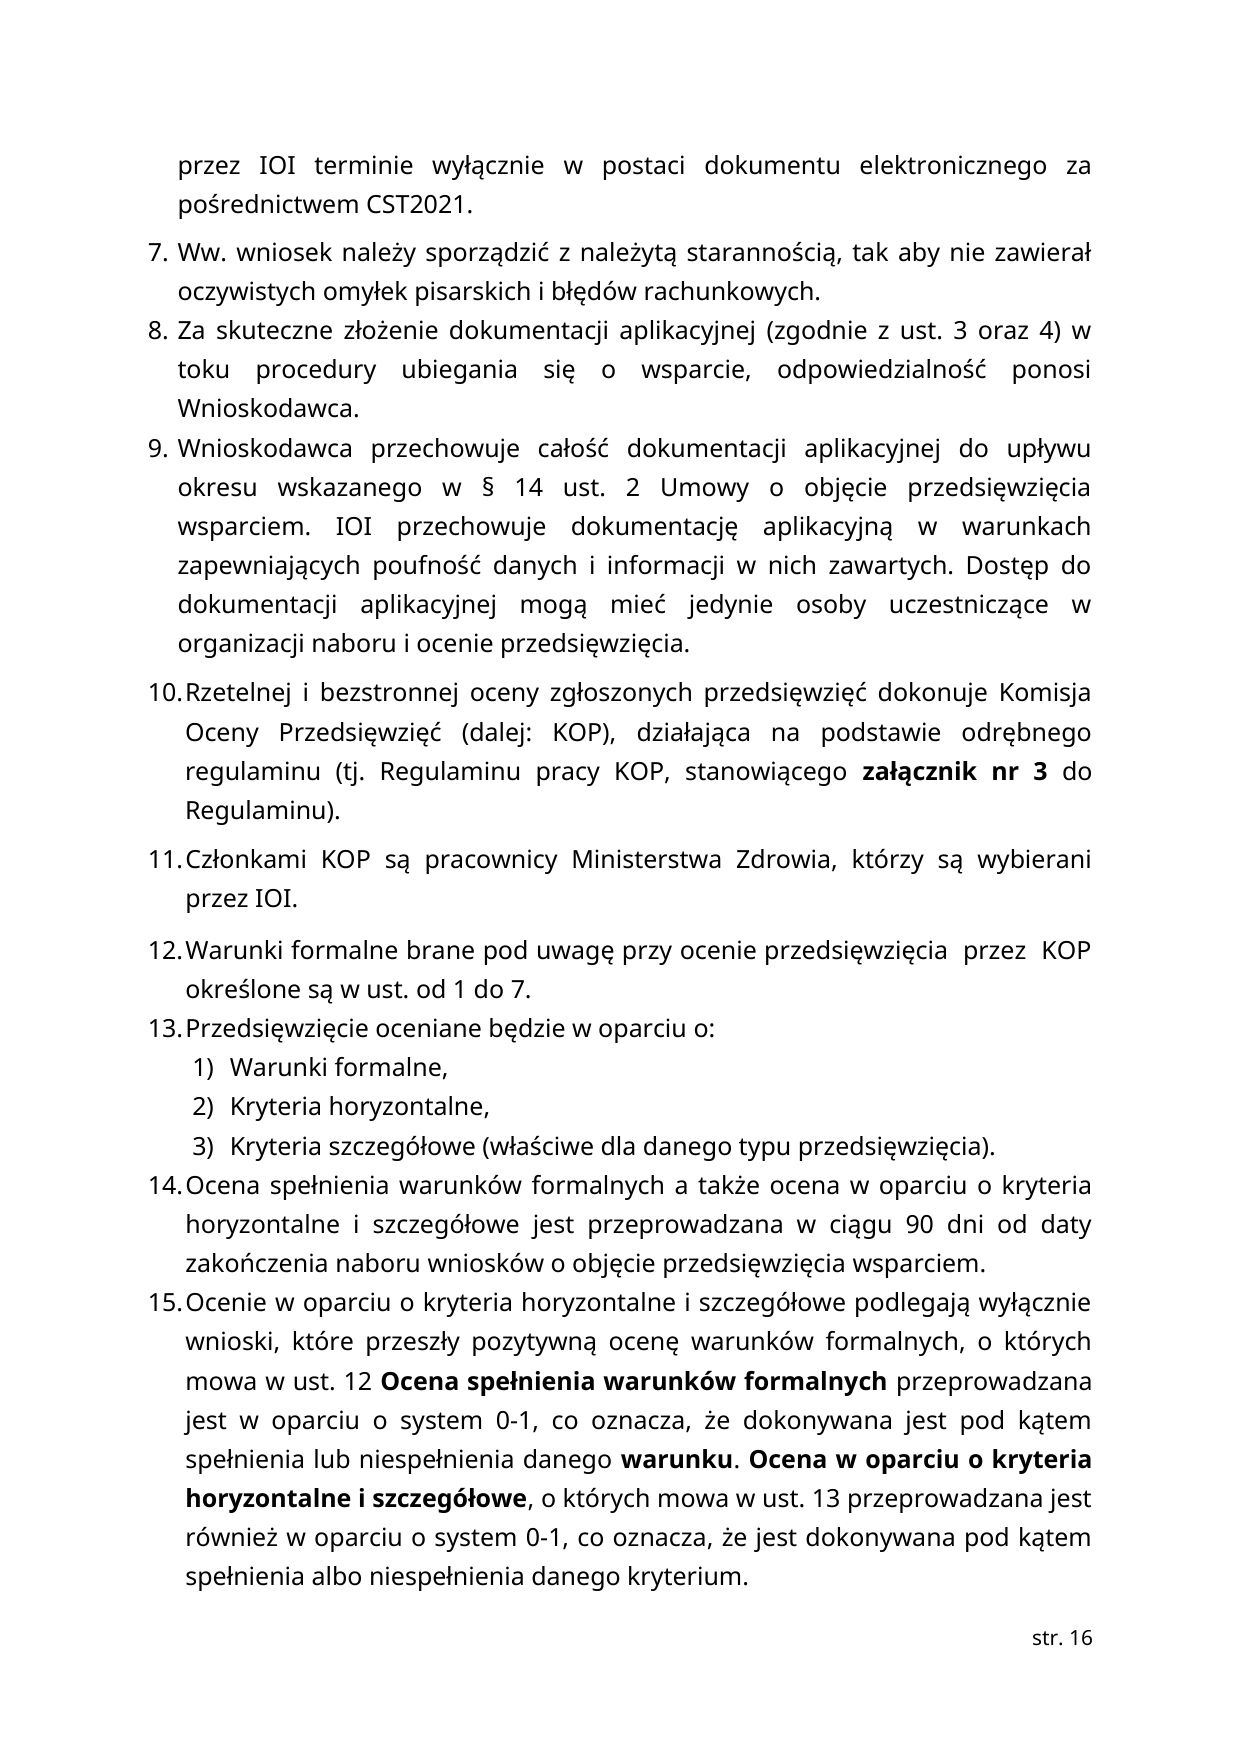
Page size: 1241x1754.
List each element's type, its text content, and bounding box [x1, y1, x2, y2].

list Kryteria horyzontalne, [192, 1089, 1093, 1123]
list Rzetelnej i bezstronnej oceny zgłoszonych przedsięwzięć dokonuje Komisja Oceny Przedsięwzięć (dalej: KOP), działająca na podstawie odrębnego regulaminu (tj. Regulaminu pracy KOP, stanowiącego załącznik nr 3 do Regulaminu). [148, 675, 1093, 827]
list Kryteria szczegółowe (właściwe dla danego typu przedsięwzięcia). [192, 1128, 1093, 1162]
list Przedsięwzięcie oceniane będzie w oparciu o: [148, 1011, 1093, 1045]
list Ocenie w oparciu o kryteria horyzontalne i szczegółowe podlegają wyłącznie wnioski, które przeszły pozytywną ocenę warunków formalnych, o których mowa w ust. 12 Ocena spełnienia warunków formalnych przeprowadzana jest w oparciu o system 0-1, co oznacza, że dokonywana jest pod kątem spełnienia lub niespełnienia danego warunku. Ocena w oparciu o kryteria horyzontalne i szczegółowe, o których mowa w ust. 13 przeprowadzana jest również w oparciu o system 0-1, co oznacza, że jest dokonywana pod kątem spełnienia albo niespełnienia danego kryterium. [148, 1285, 1093, 1593]
list Ocena spełnienia warunków formalnych a także ocena w oparciu o kryteria horyzontalne i szczegółowe jest przeprowadzana w ciągu 90 dni od daty zakończenia naboru wniosków o objęcie przedsięwzięcia wsparciem. [148, 1167, 1093, 1280]
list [148, 148, 1093, 221]
list Wnioskodawca przechowuje całość dokumentacji aplikacyjnej do upływu okresu wskazanego w § 14 ust. 2 Umowy o objęcie przedsięwzięcia wsparciem. IOI przechowuje dokumentację aplikacyjną w warunkach zapewniających poufność danych i informacji w nich zawartych. Dostęp do dokumentacji aplikacyjnej mogą mieć jedynie osoby uczestniczące w organizacji naboru i ocenie przedsięwzięcia. [148, 430, 1093, 660]
list Członkami KOP są pracownicy Ministerstwa Zdrowia, którzy są wybierani przez IOI. [148, 842, 1093, 915]
list Za skuteczne złożenie dokumentacji aplikacyjnej (zgodnie z ust. 3 oraz 4) w toku procedury ubiegania się o wsparcie, odpowiedzialność ponosi Wnioskodawca. [148, 313, 1093, 425]
list Warunki formalne brane pod uwagę przy ocenie przedsięwzięcia przez KOP określone są w ust. od 1 do 7. [148, 932, 1093, 1006]
list Ww. wniosek należy sporządzić z należytą starannością, tak aby nie zawierał oczywistych omyłek pisarskich i błędów rachunkowych. [148, 234, 1093, 308]
list Warunki formalne, [192, 1050, 1093, 1084]
